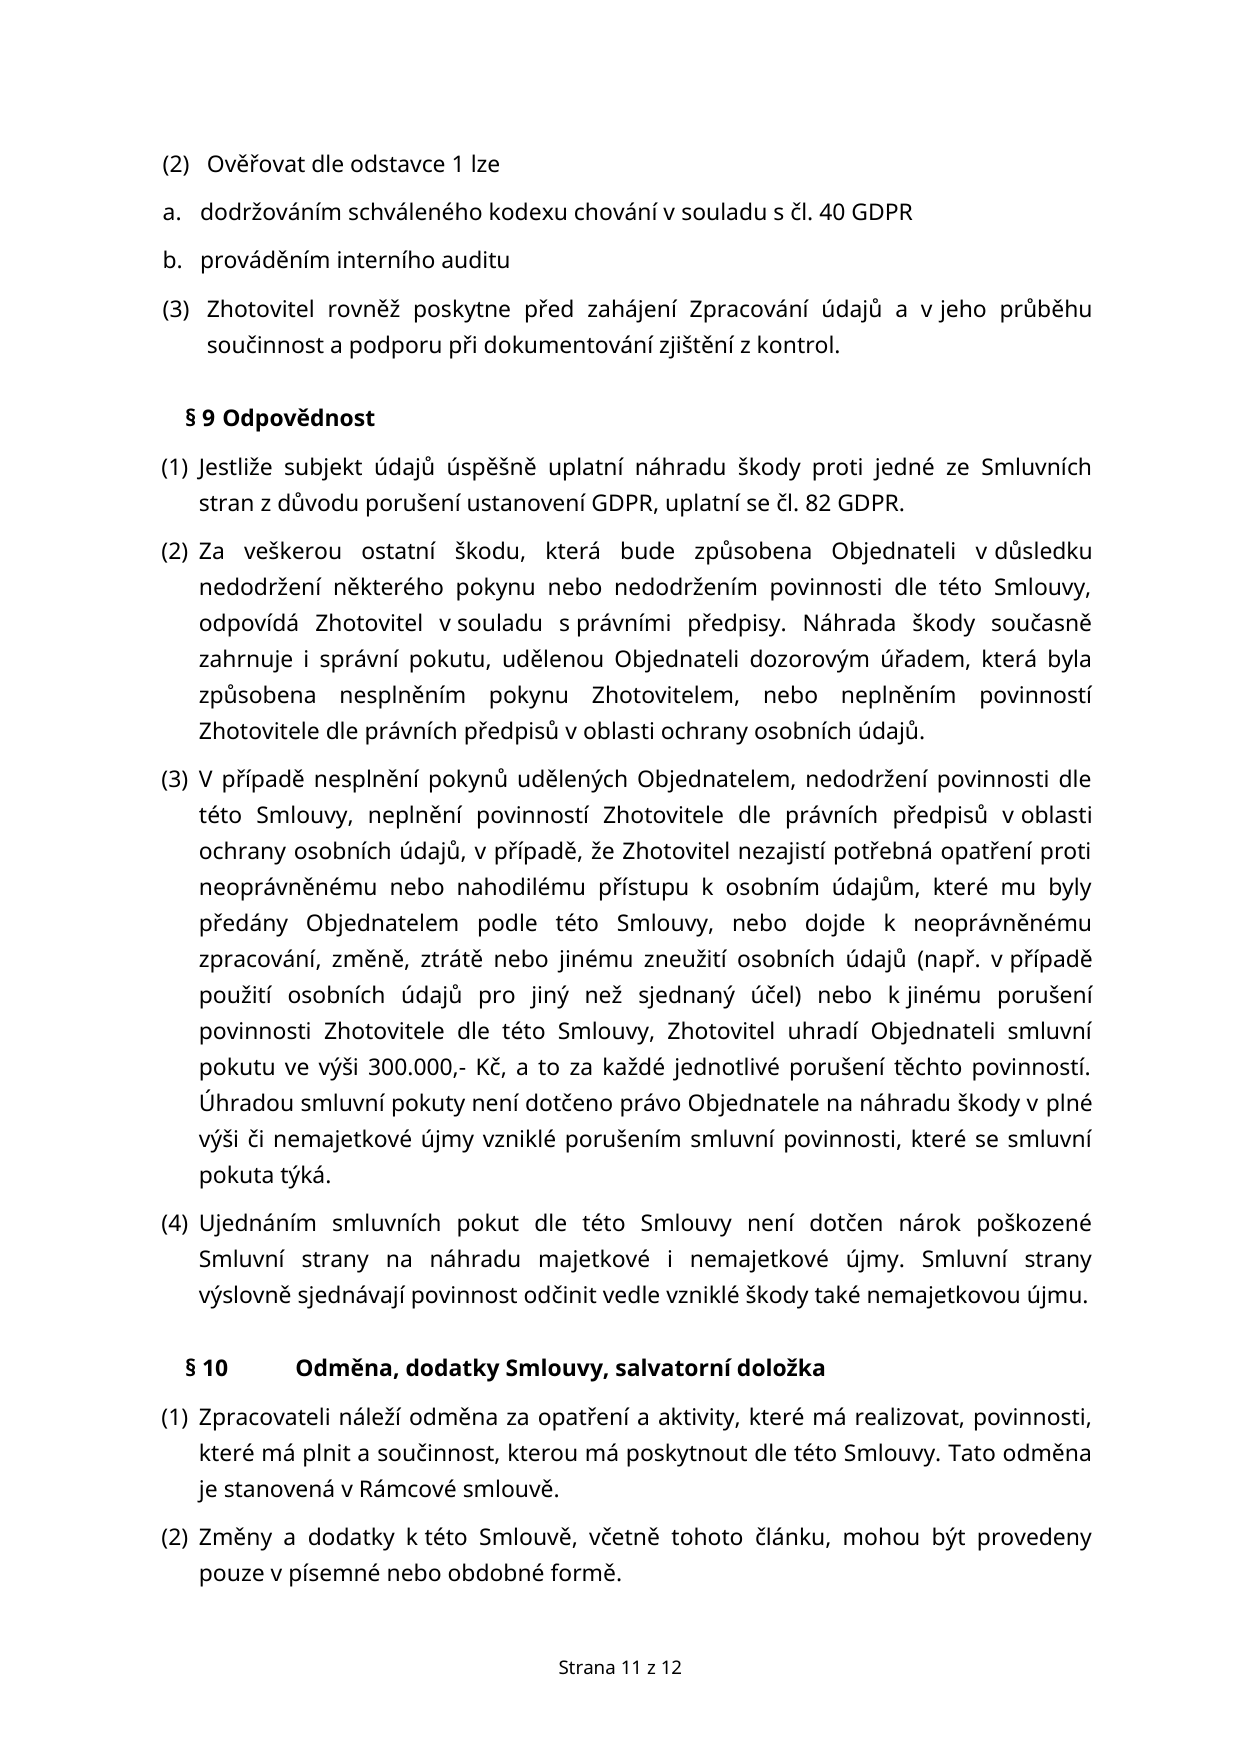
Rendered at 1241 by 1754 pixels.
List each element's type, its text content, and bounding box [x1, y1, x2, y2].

list Změny a dodatky k této Smlouvě, včetně tohoto článku, mohou být provedeny pouze v písemné nebo obdobné formě. [161, 1521, 1093, 1588]
text Odměna, dodatky Smlouvy, salvatorní doložka [185, 1352, 1093, 1383]
text Odpovědnost [185, 402, 1093, 433]
list V případě nesplnění pokynů udělených Objednatelem, nedodržení povinnosti dle této Smlouvy, neplnění povinností Zhotovitele dle právních předpisů v oblasti ochrany osobních údajů, v případě, že Zhotovitel nezajistí potřebná opatření proti neoprávněnému nebo nahodilému přístupu k osobním údajům, které mu byly předány Objednatelem podle této Smlouvy, nebo dojde k neoprávněnému zpracování, změně, ztrátě nebo jinému zneužití osobních údajů (např. v případě použití osobních údajů pro jiný než sjednaný účel) nebo k jinému porušení povinnosti Zhotovitele dle této Smlouvy, Zhotovitel uhradí Objednateli smluvní pokutu ve výši 300.000,- Kč, a to za každé jednotlivé porušení těchto povinností. Úhradou smluvní pokuty není dotčeno právo Objednatele na náhradu škody v plné výši či nemajetkové újmy vzniklé porušením smluvní povinnosti, které se smluvní pokuta týká. [161, 763, 1093, 1190]
list Zhotovitel rovněž poskytne před zahájení Zpracování údajů a v jeho průběhu součinnost a podporu při dokumentování zjištění z kontrol. [162, 293, 1093, 360]
list Zpracovateli náleží odměna za opatření a aktivity, které má realizovat, povinnosti, které má plnit a součinnost, kterou má poskytnout dle této Smlouvy. Tato odměna je stanovená v Rámcové smlouvě. [161, 1401, 1093, 1504]
list Za veškerou ostatní škodu, která bude způsobena Objednateli v důsledku nedodržení některého pokynu nebo nedodržením povinnosti dle této Smlouvy, odpovídá Zhotovitel v souladu s právními předpisy. Náhrada škody současně zahrnuje i správní pokutu, udělenou Objednateli dozorovým úřadem, která byla způsobena nesplněním pokynu Zhotovitelem, nebo neplněním povinností Zhotovitele dle právních předpisů v oblasti ochrany osobních údajů. [161, 535, 1093, 746]
list Ověřovat dle odstavce 1 lze [162, 148, 1093, 179]
list dodržováním schváleného kodexu chování v souladu s čl. 40 GDPR [162, 196, 1093, 227]
list Jestliže subjekt údajů úspěšně uplatní náhradu škody proti jedné ze Smluvních stran z důvodu porušení ustanovení GDPR, uplatní se čl. 82 GDPR. [161, 451, 1093, 518]
list Ujednáním smluvních pokut dle této Smlouvy není dotčen nárok poškozené Smluvní strany na náhradu majetkové i nemajetkové újmy. Smluvní strany výslovně sjednávají povinnost odčinit vedle vzniklé škody také nemajetkovou újmu. [161, 1207, 1093, 1310]
list prováděním interního auditu [162, 244, 1093, 276]
